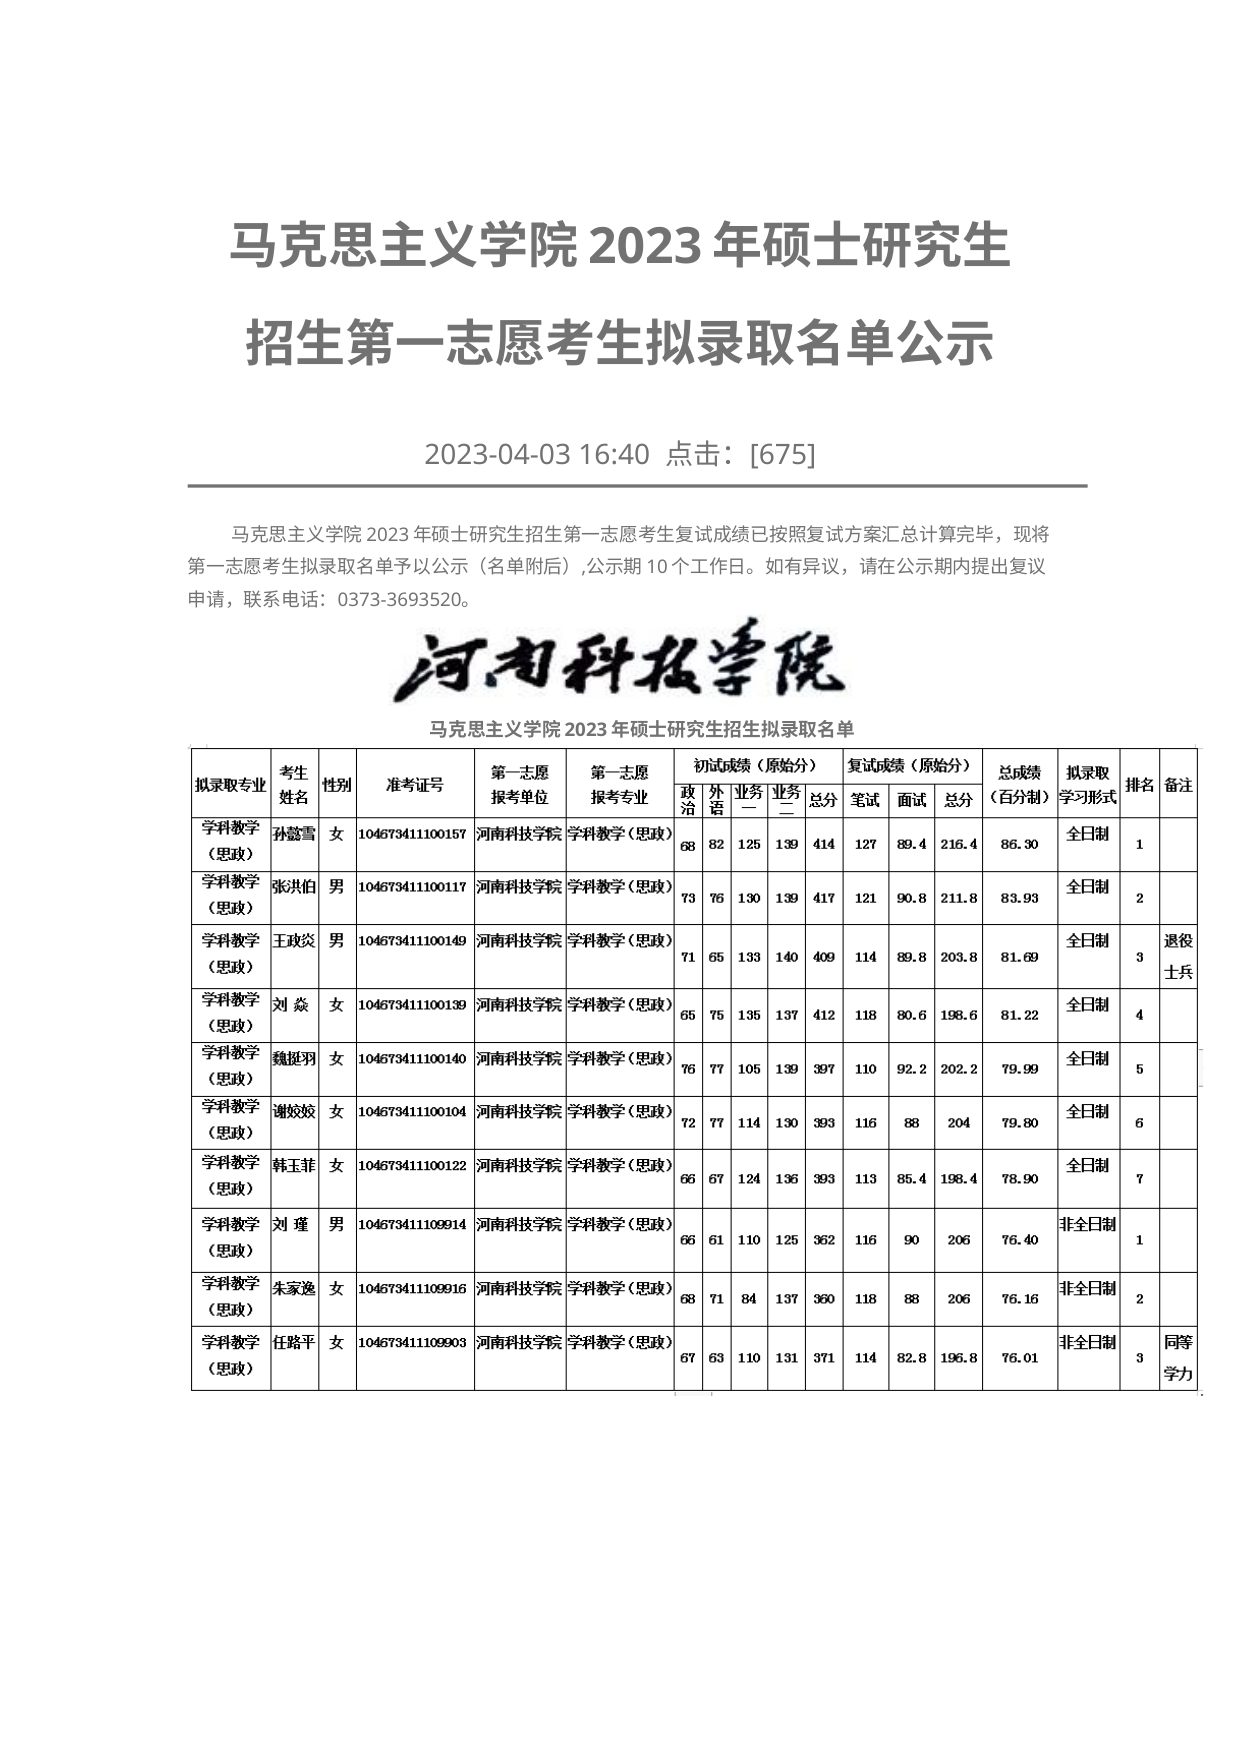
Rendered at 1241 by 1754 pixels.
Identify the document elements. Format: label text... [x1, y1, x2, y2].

text 2023-04-03 16:40 点击：[675] [187, 419, 1053, 484]
subtitle 马克思主义学院2023年硕士研究生招生第一志愿考生拟录取名单公示 [219, 193, 1021, 388]
picture [388, 614, 853, 706]
picture [187, 744, 1204, 1396]
text 马克思主义学院2023年硕士研究生招生拟录取名单 [187, 712, 1053, 744]
text 马克思主义学院2023年硕士研究生招生第一志愿考生复试成绩已按照复试方案汇总计算完毕，现将第一志愿考生拟录取名单予以公示（名单附后）,公示期10个工作日。如有异议，请在公示期内提出复议申请，联系电话：0373-3693520。 [187, 517, 1053, 614]
